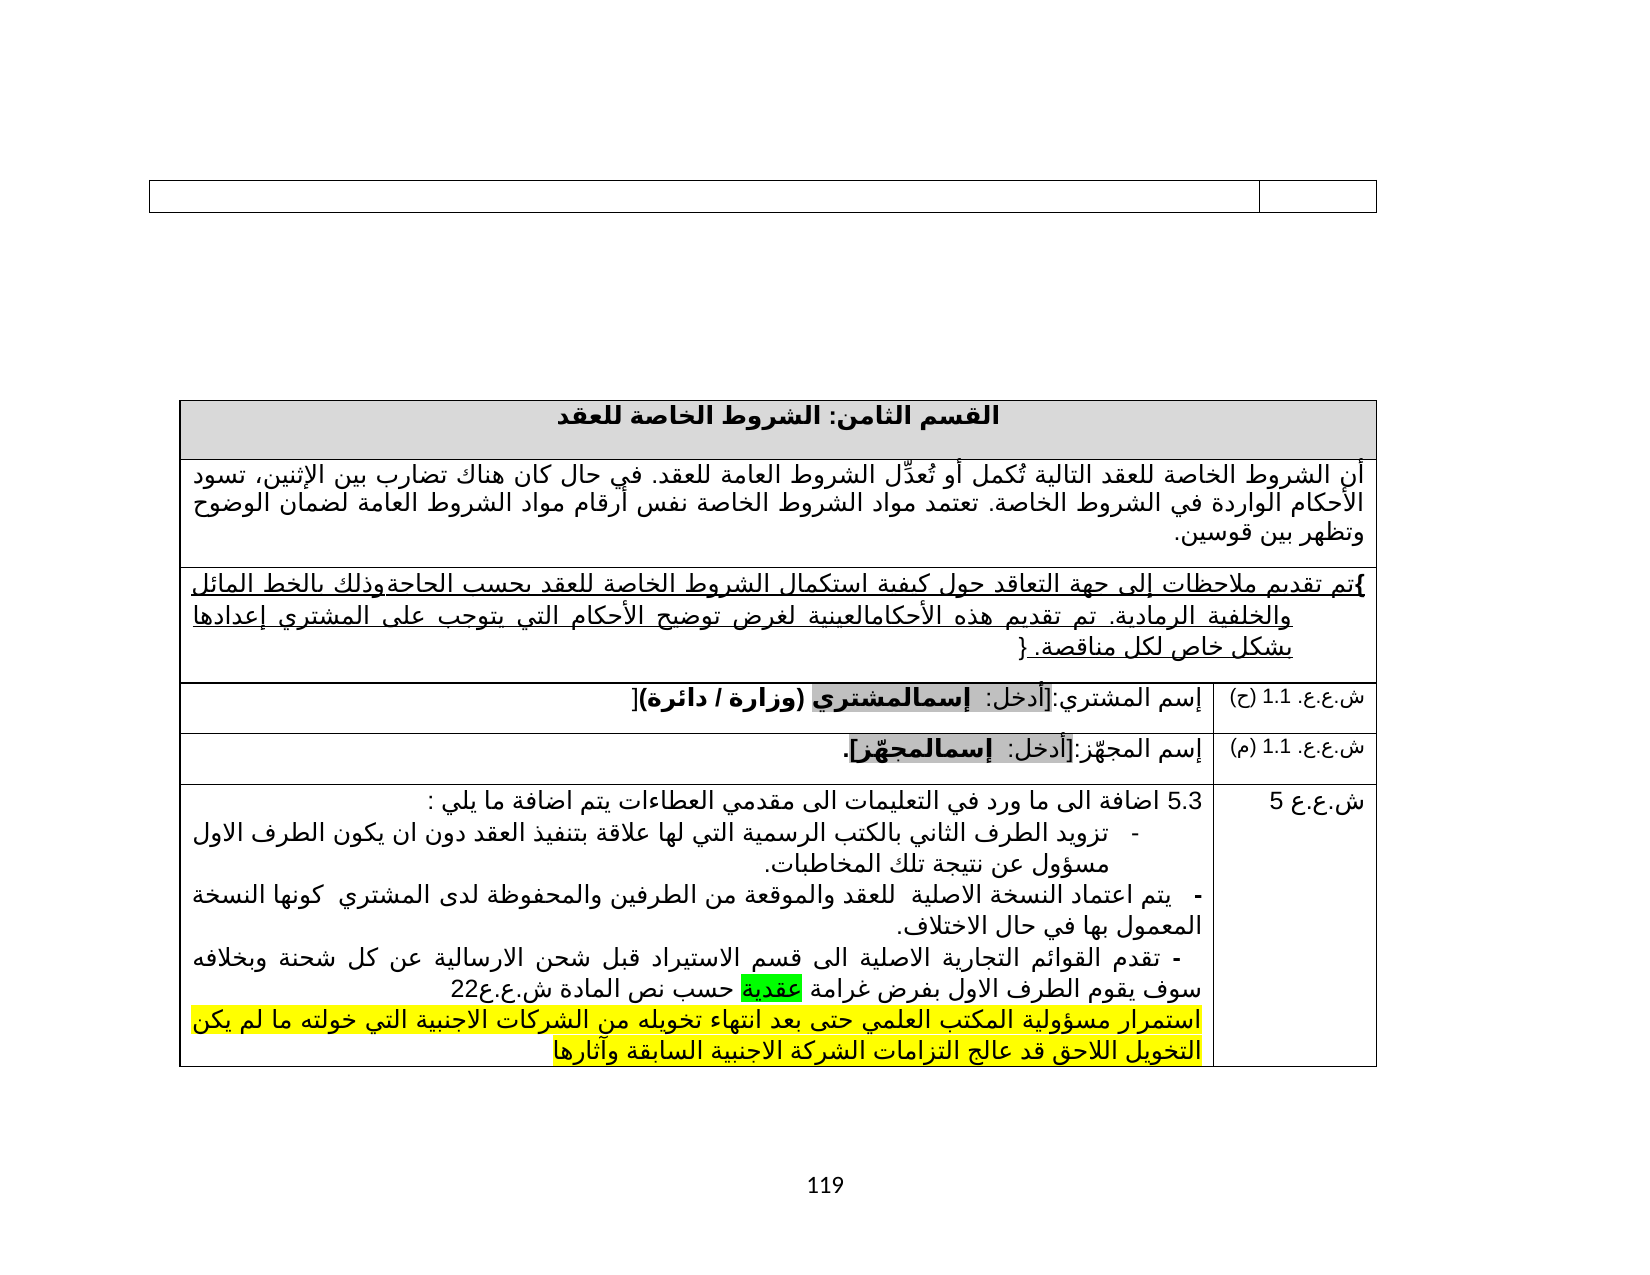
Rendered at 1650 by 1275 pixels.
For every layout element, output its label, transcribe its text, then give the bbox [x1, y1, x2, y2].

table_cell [150, 181, 1259, 212]
table_cell }تم تقديم ملاحظات إلى جهة التعاقد حول كيفية استكمال الشروط الخاصة للعقد بحسب الحاجةوذلك بالخط المائل والخلفية الرمادية. تم تقديم هذه الأحكامالعينية لغرض توضيح الأحكام التي يتوجب على المشتري إعدادها بشكل خاص لكل مناقصة. { [181, 568, 1376, 682]
table_cell ش.ع.ع. 1.1 (م) [1214, 734, 1376, 784]
table_cell ش.ع.ع 5 [1214, 785, 1376, 1066]
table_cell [1260, 181, 1376, 212]
table_cell إسم المجهّز:[أدخل: إسمالمجهّز]. [181, 734, 1213, 784]
table_cell ش.ع.ع. 1.1 (ح) [1214, 684, 1376, 733]
table_cell إسم المشتري:[أدخل: إسمالمشتري (وزارة / دائرة)[ [181, 684, 1213, 733]
table_header القسم الثامن: الشروط الخاصة للعقد [181, 401, 1376, 459]
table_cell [181, 785, 1213, 1066]
table_cell أن الشروط الخاصة للعقد التالية تُكمل أو تُعدِّل الشروط العامة للعقد. في حال كان هناك تضارب بين الإثنين، تسود الأحكام الواردة في الشروط الخاصة. تعتمد مواد الشروط الخاصة نفس أرقام مواد الشروط العامة لضمان الوضوح وتظهر بين قوسين. [181, 460, 1376, 567]
